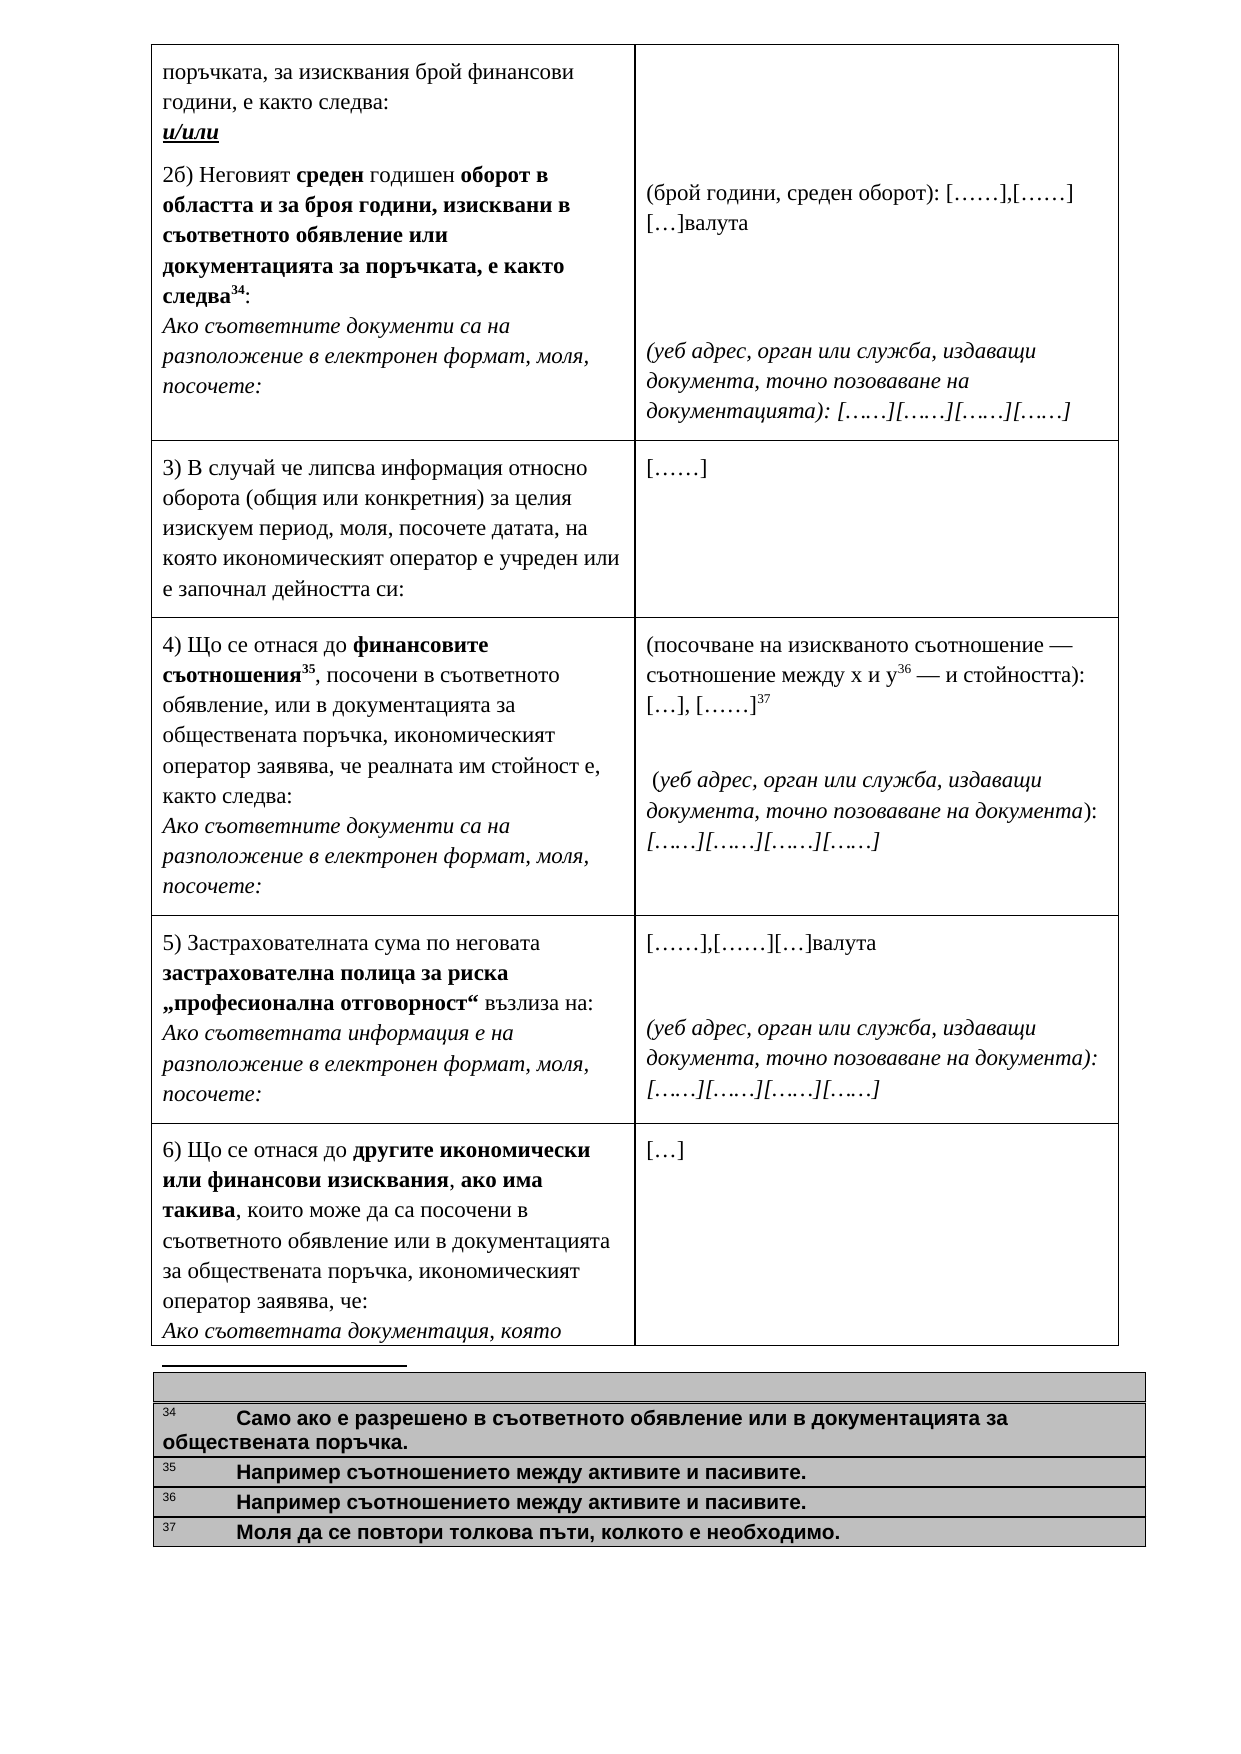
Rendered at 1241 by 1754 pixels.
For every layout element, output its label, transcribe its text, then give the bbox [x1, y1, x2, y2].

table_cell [636, 1124, 1118, 1344]
table_cell [……],[……][…]валута (уеб адрес, орган или служба, издаващи документа, точно позоваване на документа): [……][……][……][……] [636, 916, 1118, 1122]
table_cell [……] [636, 441, 1118, 617]
table_cell 3) В случай че липсва информация относно оборота (общия или конкретния) за целия изискуем период, моля, посочете датата, на която икономическият оператор е учреден или е започнал дейността си: [152, 441, 634, 617]
table_cell (посочване на изискваното съотношение — съотношение между х и у — и стойността): […], [……] (уеб адрес, орган или служба, издаващи документа, точно позоваване на документа): [……][……][……][……] [636, 618, 1118, 915]
table_cell 5) Застрахователната сума по неговата застрахователна полица за риска „професионална отговорност“ възлиза на: Ако съответната информация е на разположение в електронен формат, моля, посочете: [152, 916, 634, 1122]
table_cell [152, 1124, 634, 1344]
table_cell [636, 45, 1118, 440]
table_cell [152, 45, 634, 440]
table_cell 4) Що се отнася до финансовите съотношения, посочени в съответното обявление, или в документацията за обществената поръчка, икономическият оператор заявява, че реалната им стойност е, както следва: Ако съответните документи са на разположение в електронен формат, моля, посочете: [152, 618, 634, 915]
